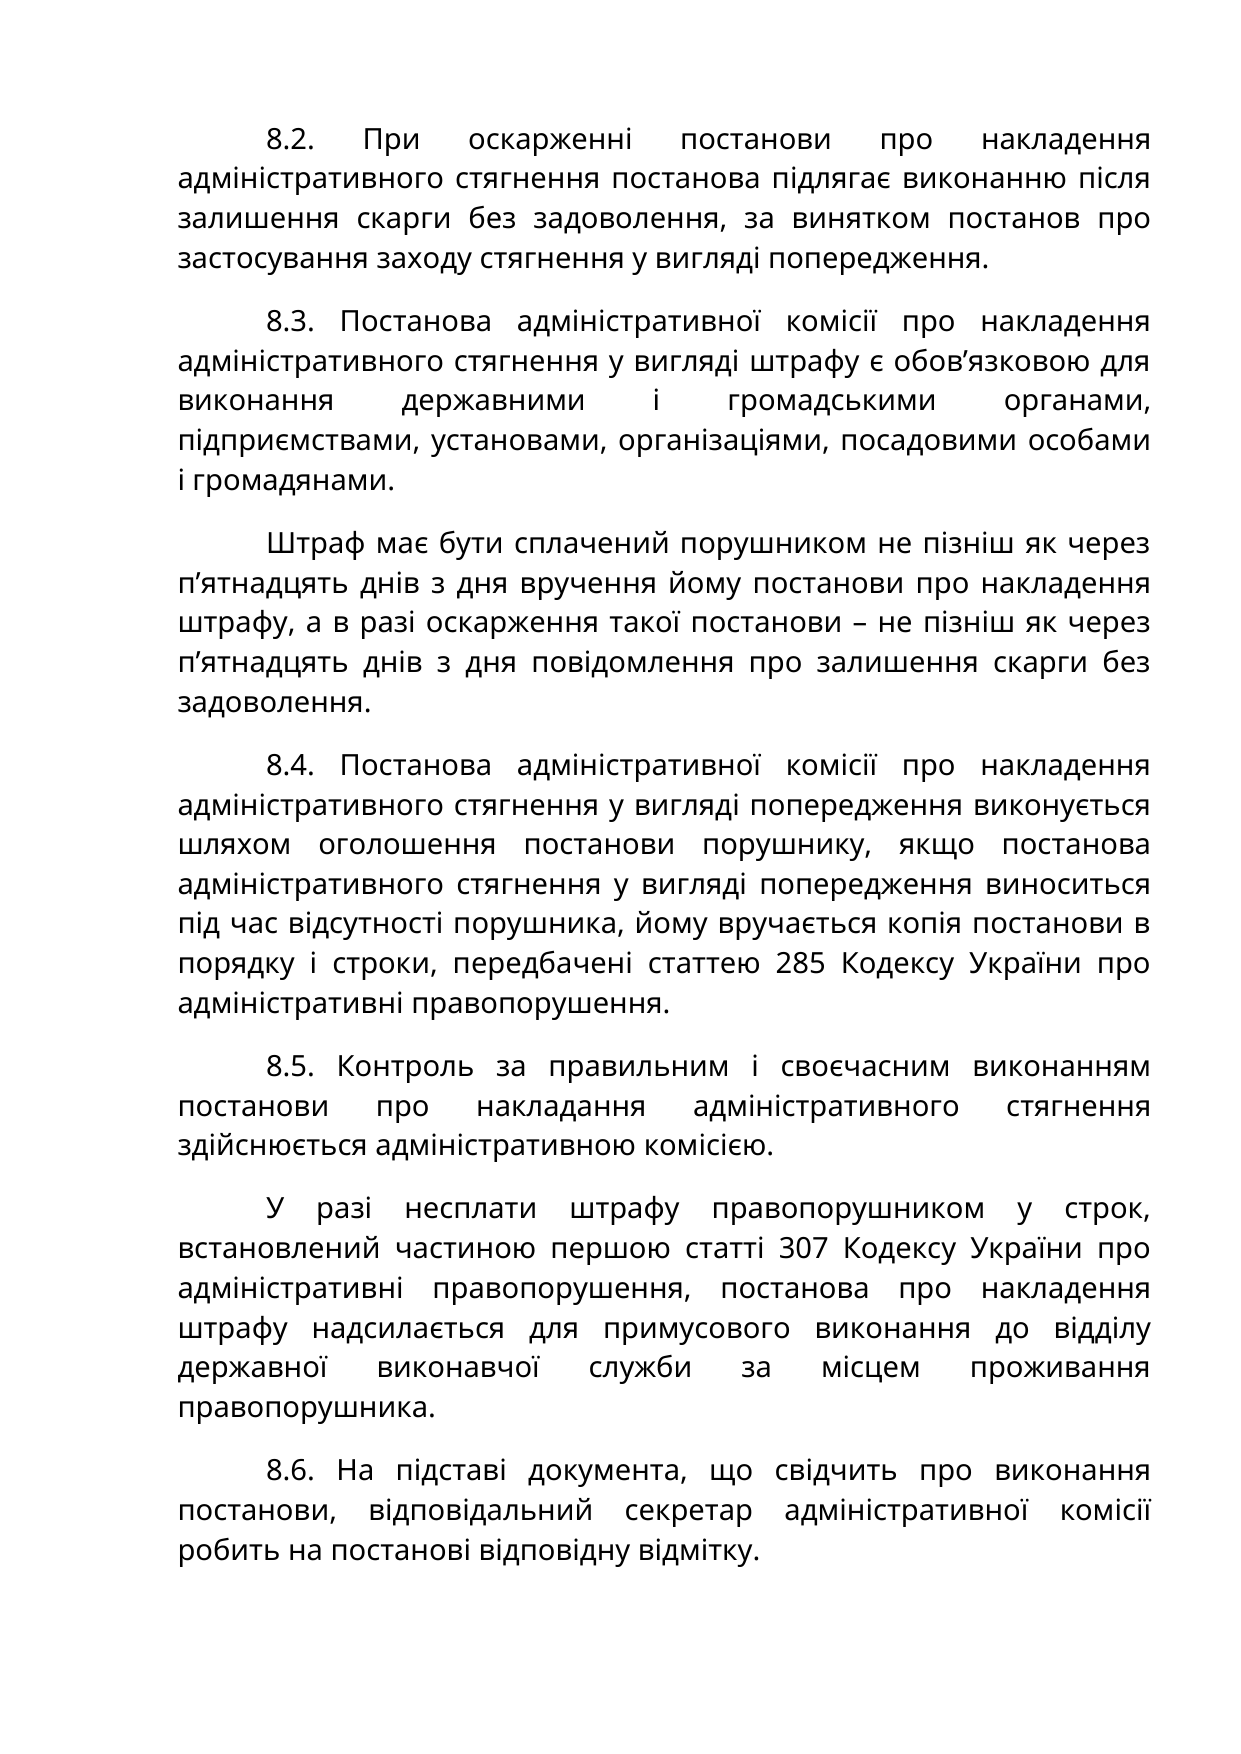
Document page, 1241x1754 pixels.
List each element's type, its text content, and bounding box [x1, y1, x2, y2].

text У разі несплати штрафу правопорушником у строк, встановлений частиною першою статті 307 Кодексу України про адміністративні правопорушення, постанова про накладення штрафу надсилається для примусового виконання до відділу державної виконавчої служби за місцем проживання правопорушника. [177, 1188, 1152, 1426]
text 8.6. На підставі документа, що свідчить про виконання постанови, відповідальний секретар адміністративної комісії робить на постанові відповідну відмітку. [177, 1449, 1152, 1568]
text Штраф має бути сплачений порушником не пізніш як через п’ятнадцять днів з дня вручення йому постанови про накладення штрафу, а в разі оскарження такої постанови – не пізніш як через п’ятнадцять днів з дня повідомлення про залишення скарги без задоволення. [177, 522, 1152, 721]
text 8.4. Постанова адміністративної комісії про накладення адміністративного стягнення у вигляді попередження виконується шляхом оголошення постанови порушнику, якщо постанова адміністративного стягнення у вигляді попередження виноситься під час відсутності порушника, йому вручається копія постанови в порядку і строки, передбачені статтею 285 Кодексу України про адміністративні правопорушення. [177, 744, 1152, 1022]
text 8.2. При оскарженні постанови про накладення адміністративного стягнення постанова підлягає виконанню після залишення скарги без задоволення, за винятком постанов про застосування заходу стягнення у вигляді попередження. [177, 118, 1152, 277]
text 8.5. Контроль за правильним і своєчасним виконанням постанови про накладання адміністративного стягнення здійснюється адміністративною комісією. [177, 1045, 1152, 1164]
text 8.3. Постанова адміністративної комісії про накладення адміністративного стягнення у вигляді штрафу є обов’язковою для виконання державними і громадськими органами, підприємствами, установами, організаціями, посадовими особами і громадянами. [177, 300, 1152, 499]
